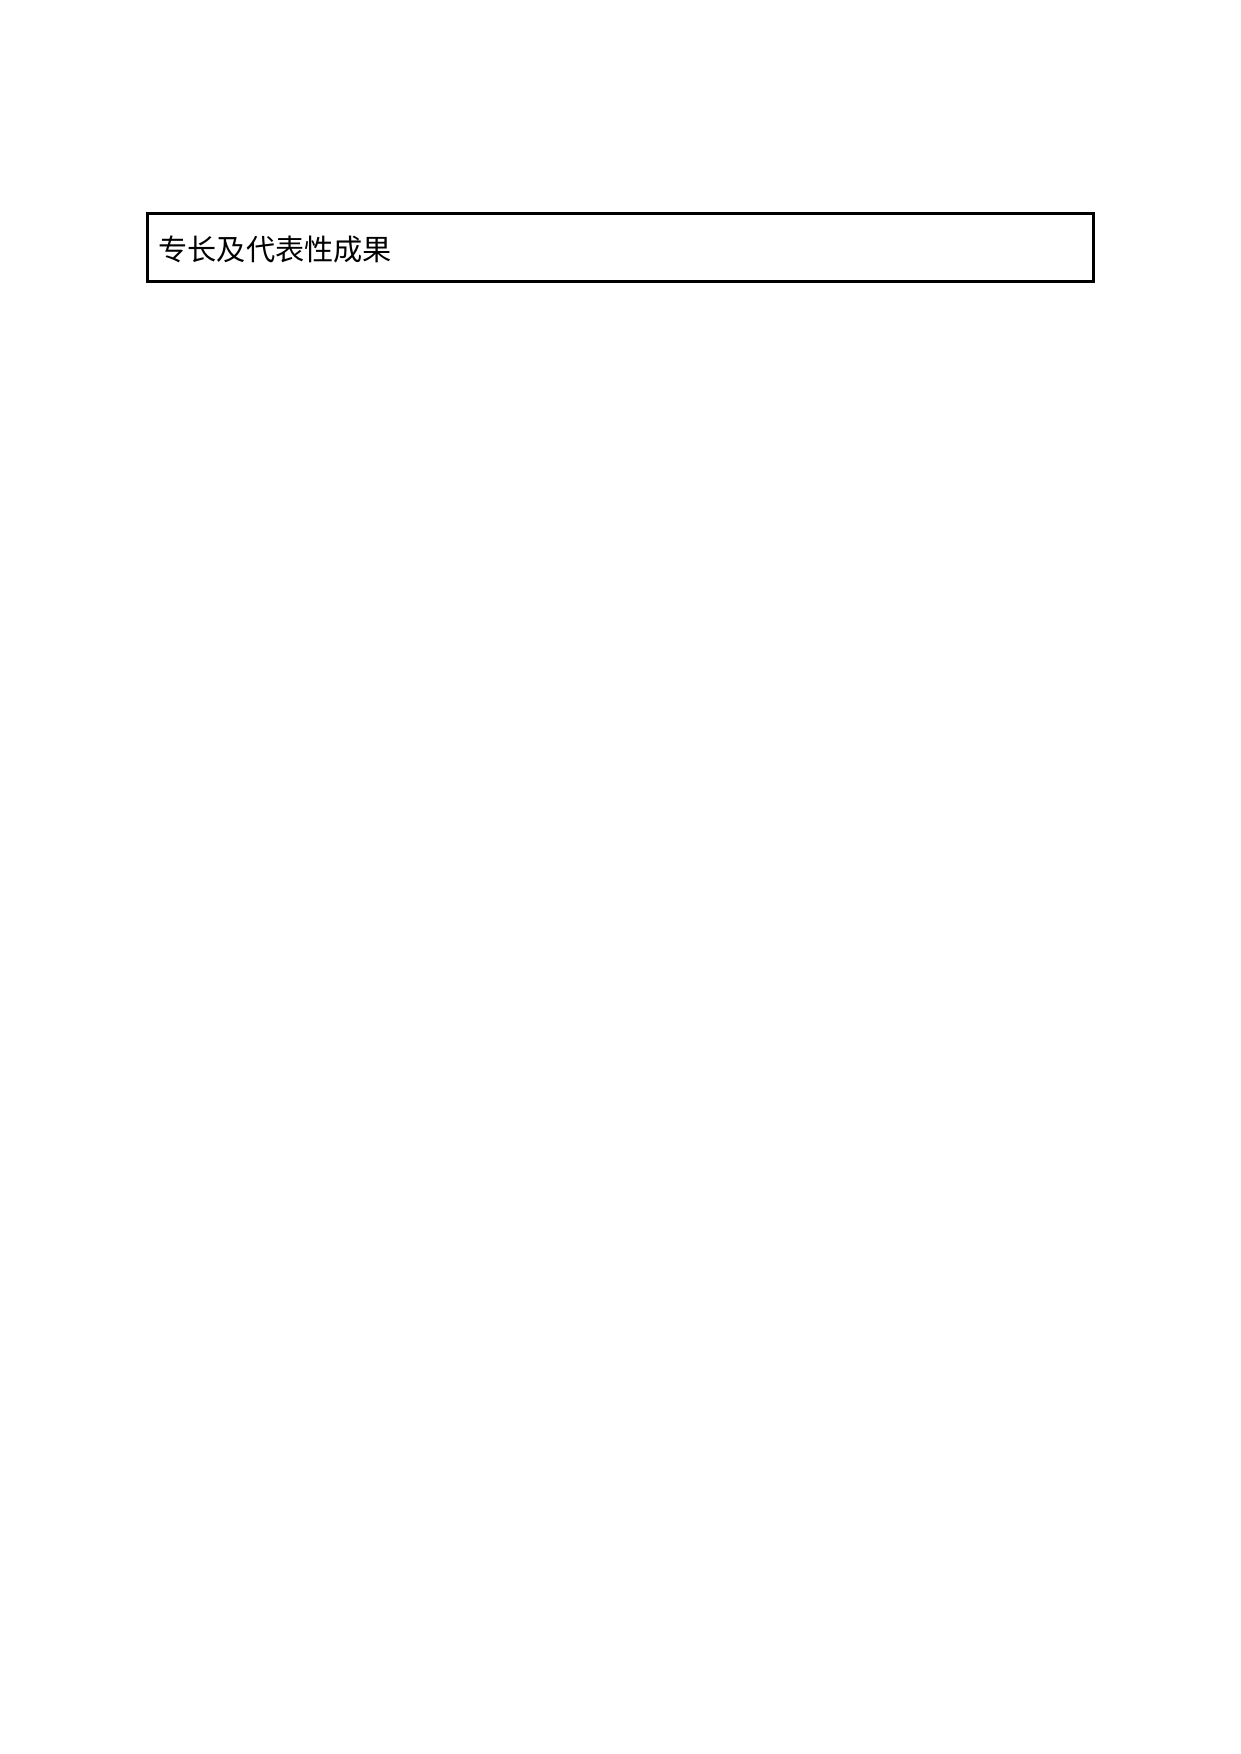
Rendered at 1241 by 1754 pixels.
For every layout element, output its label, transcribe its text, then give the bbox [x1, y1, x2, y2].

table_header 专长及代表性成果 [149, 215, 1092, 280]
